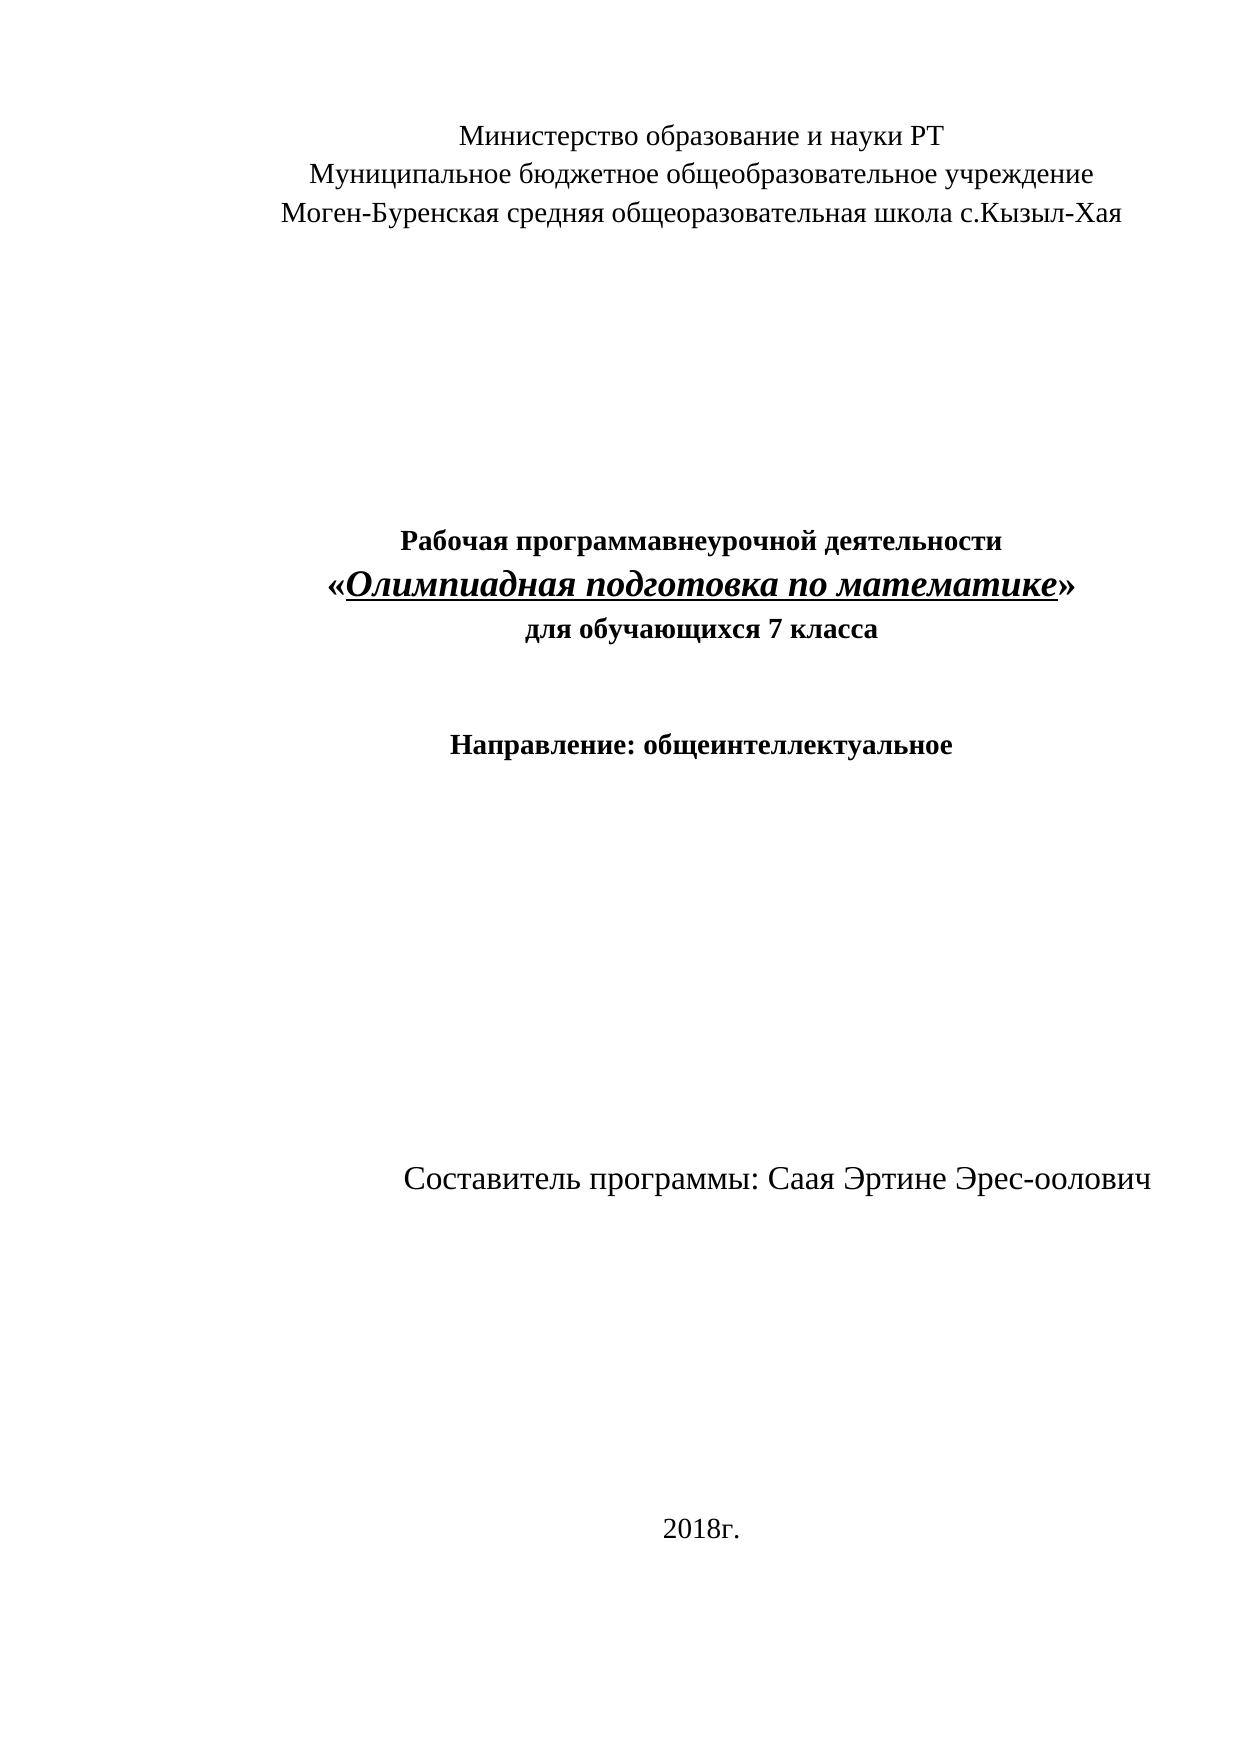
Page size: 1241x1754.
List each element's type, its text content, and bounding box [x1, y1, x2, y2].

text для обучающихся 7 класса [177, 611, 1152, 645]
text 2018г. [177, 1511, 1152, 1544]
text «Олимпиадная подготовка по математике» [177, 562, 1152, 605]
text Моген-Буренская средняя общеоразовательная школа с.Кызыл-Хая [177, 195, 1152, 229]
text Составитель программы: Саая Эртине Эрес-оолович [177, 1158, 1152, 1197]
text Муниципальное бюджетное общеобразовательное учреждение [177, 157, 1152, 190]
text Направление: общеинтеллектуальное [177, 727, 1152, 761]
text Рабочая программавнеурочной деятельности [177, 523, 1152, 557]
text Министерство образование и науки РТ [177, 118, 1152, 152]
